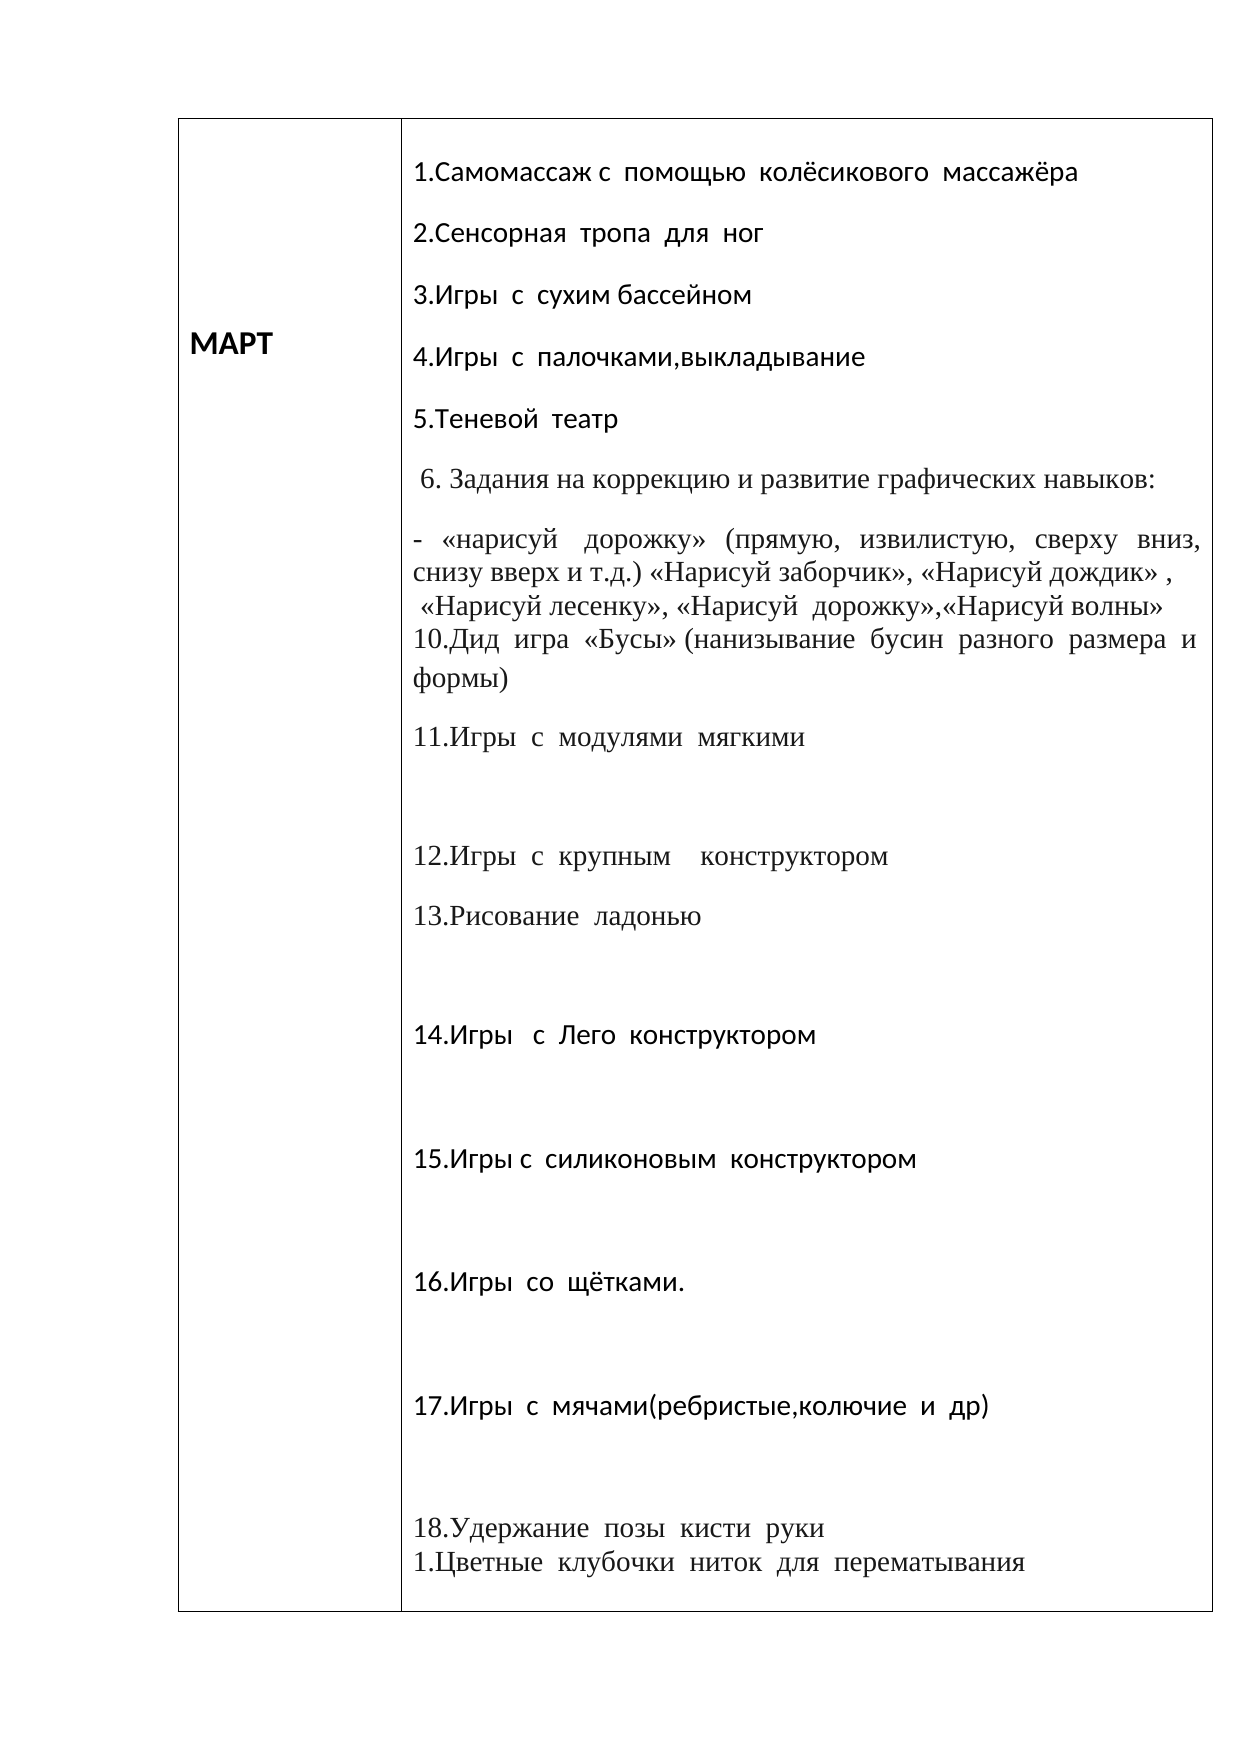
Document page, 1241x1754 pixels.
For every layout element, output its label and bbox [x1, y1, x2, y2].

table_cell [402, 119, 1212, 1611]
table_cell [179, 119, 401, 1611]
